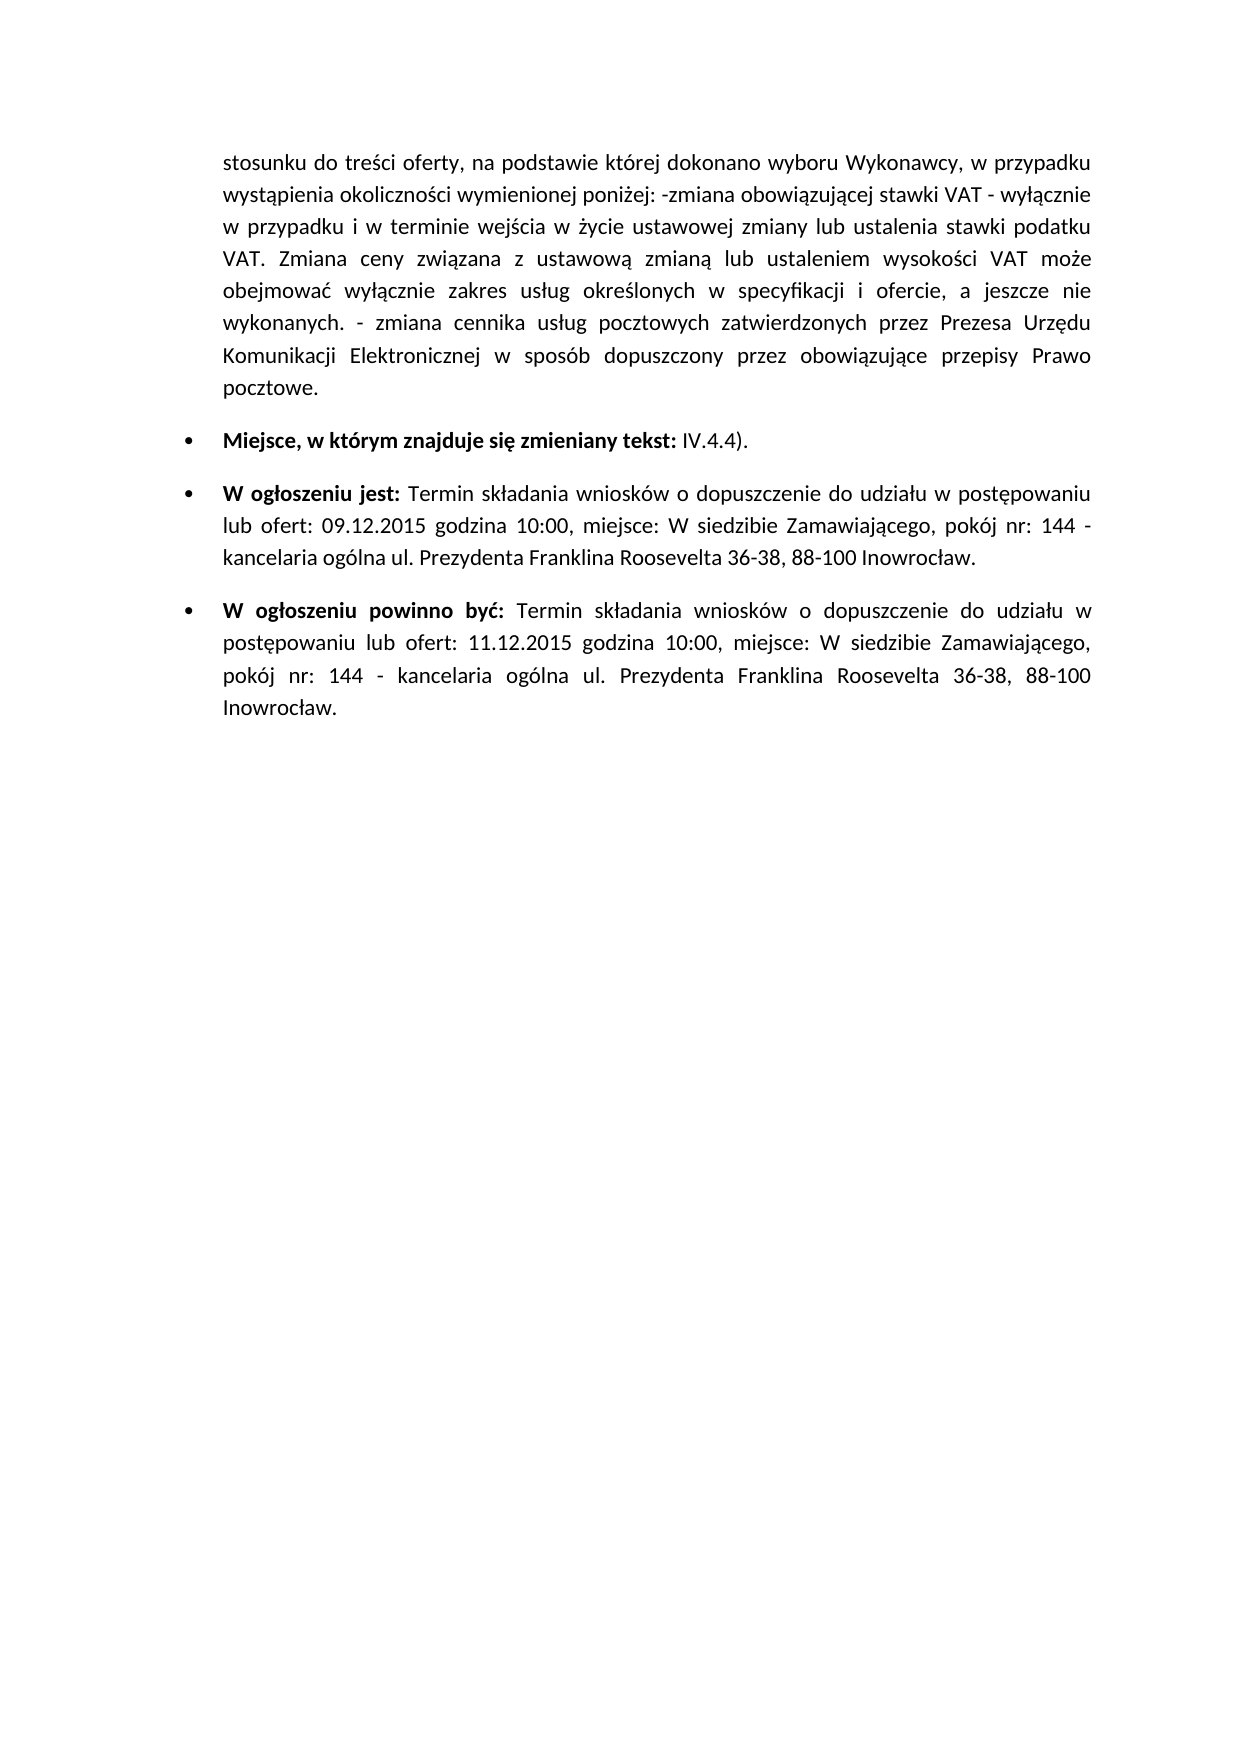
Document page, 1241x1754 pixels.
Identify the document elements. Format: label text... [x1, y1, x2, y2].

list W ogłoszeniu powinno być: Termin składania wniosków o dopuszczenie do udziału w postępowaniu lub ofert: 11.12.2015 godzina 10:00, miejsce: W siedzibie Zamawiającego, pokój nr: 144 - kancelaria ogólna ul. Prezydenta Franklina Roosevelta 36-38, 88-100 Inowrocław. [185, 596, 1093, 721]
list W ogłoszeniu jest: Termin składania wniosków o dopuszczenie do udziału w postępowaniu lub ofert: 09.12.2015 godzina 10:00, miejsce: W siedzibie Zamawiającego, pokój nr: 144 - kancelaria ogólna ul. Prezydenta Franklina Roosevelta 36-38, 88-100 Inowrocław. [185, 479, 1093, 571]
list Miejsce, w którym znajduje się zmieniany tekst: IV.4.4). [185, 426, 1093, 454]
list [185, 148, 1093, 401]
